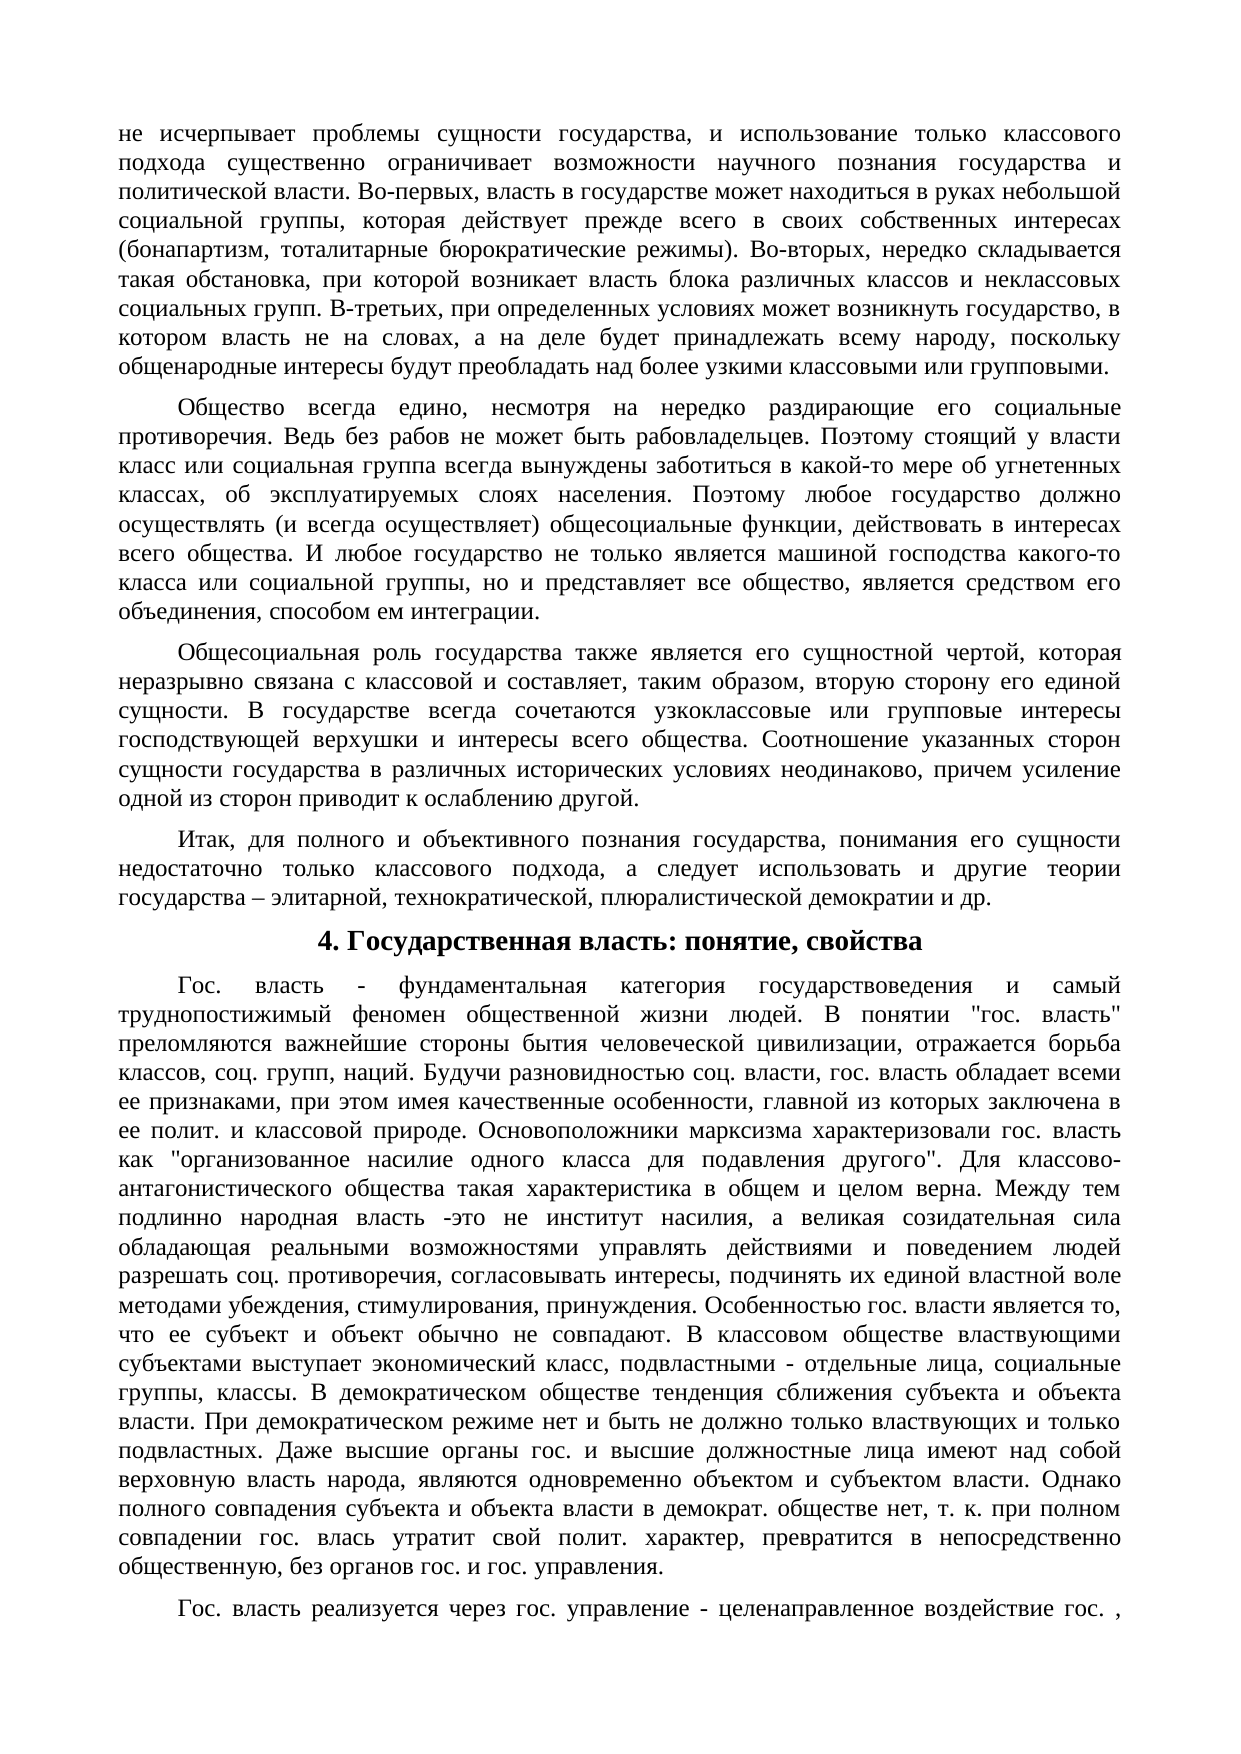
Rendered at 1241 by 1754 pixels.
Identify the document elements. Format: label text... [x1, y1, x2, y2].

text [118, 118, 1122, 380]
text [118, 1593, 1122, 1622]
text 4. Государственная власть: понятие, свойства [118, 924, 1122, 957]
text Общесоциальная роль государства также является его сущностной чертой, которая неразрывно связана с классовой и составляет, таким образом, вторую сторону его единой сущности. В государстве всегда сочетаются узкоклассовые или групповые интересы господствующей верхушки и интересы всего общества. Соотношение указанных сторон сущности государства в различных исторических условиях неодинаково, причем усиление одной из сторон приводит к ослаблению другой. [118, 637, 1122, 812]
text Гос. власть - фундаментальная категория государствоведения и самый труднопостижимый феномен общественной жизни людей. В понятии "гос. власть" преломляются важнейшие стороны бытия человеческой цивилизации, отражается борьба классов, соц. групп, наций. Будучи разновидностью соц. власти, гос. власть обладает всеми ее признаками, при этом имея качественные особенности, главной из которых заключена в ее полит. и классовой природе. Основоположники марксизма характеризовали гос. власть как "организованное насилие одного класса для подавления другого". Для классово-антагонистического общества такая характеристика в общем и целом верна. Между тем подлинно народная власть -это не институт насилия, а великая созидательная сила обладающая реальными возможностями управлять действиями и поведением людей разрешать соц. противоречия, согласовывать интересы, подчинять их единой властной воле методами убеждения, стимулирования, принуждения. Особенностью гос. власти является то, что ее субъект и объект обычно не совпадают. В классовом обществе властвующими субъектами выступает экономический класс, подвластными - отдельные лица, социальные группы, классы. В демократическом обществе тенденция сближения субъекта и объекта власти. При демократическом режиме нет и быть не должно только властвующих и только подвластных. Даже высшие органы гос. и высшие должностные лица имеют над собой верховную власть народа, являются одновременно объектом и субъектом власти. Однако полного совпадения субъекта и объекта власти в демократ. обществе нет, т. к. при полном совпадении гос. влась утратит свой полит. характер, превратится в непосредственно общественную, без органов гос. и гос. управления. [118, 970, 1122, 1580]
text Общество всегда едино, несмотря на нередко раздирающие его социальные противоречия. Ведь без рабов не может быть рабовладельцев. Поэтому стоящий у власти класс или социальная группа всегда вынуждены заботиться в какой-то мере об угнетенных классах, об эксплуатируемых слоях населения. Поэтому любое государство должно осуществлять (и всегда осуществляет) общесоциальные функции, действовать в интересах всего общества. И любое государство не только является машиной господства какого-то класса или социальной группы, но и представляет все общество, является средством его объединения, способом ем интеграции. [118, 392, 1122, 625]
text Итак, для полного и объективного познания государства, понимания его сущности недостаточно только классового подхода, а следует использовать и другие теории государства – элитарной, технократической, плюралистической демократии и др. [118, 824, 1122, 911]
